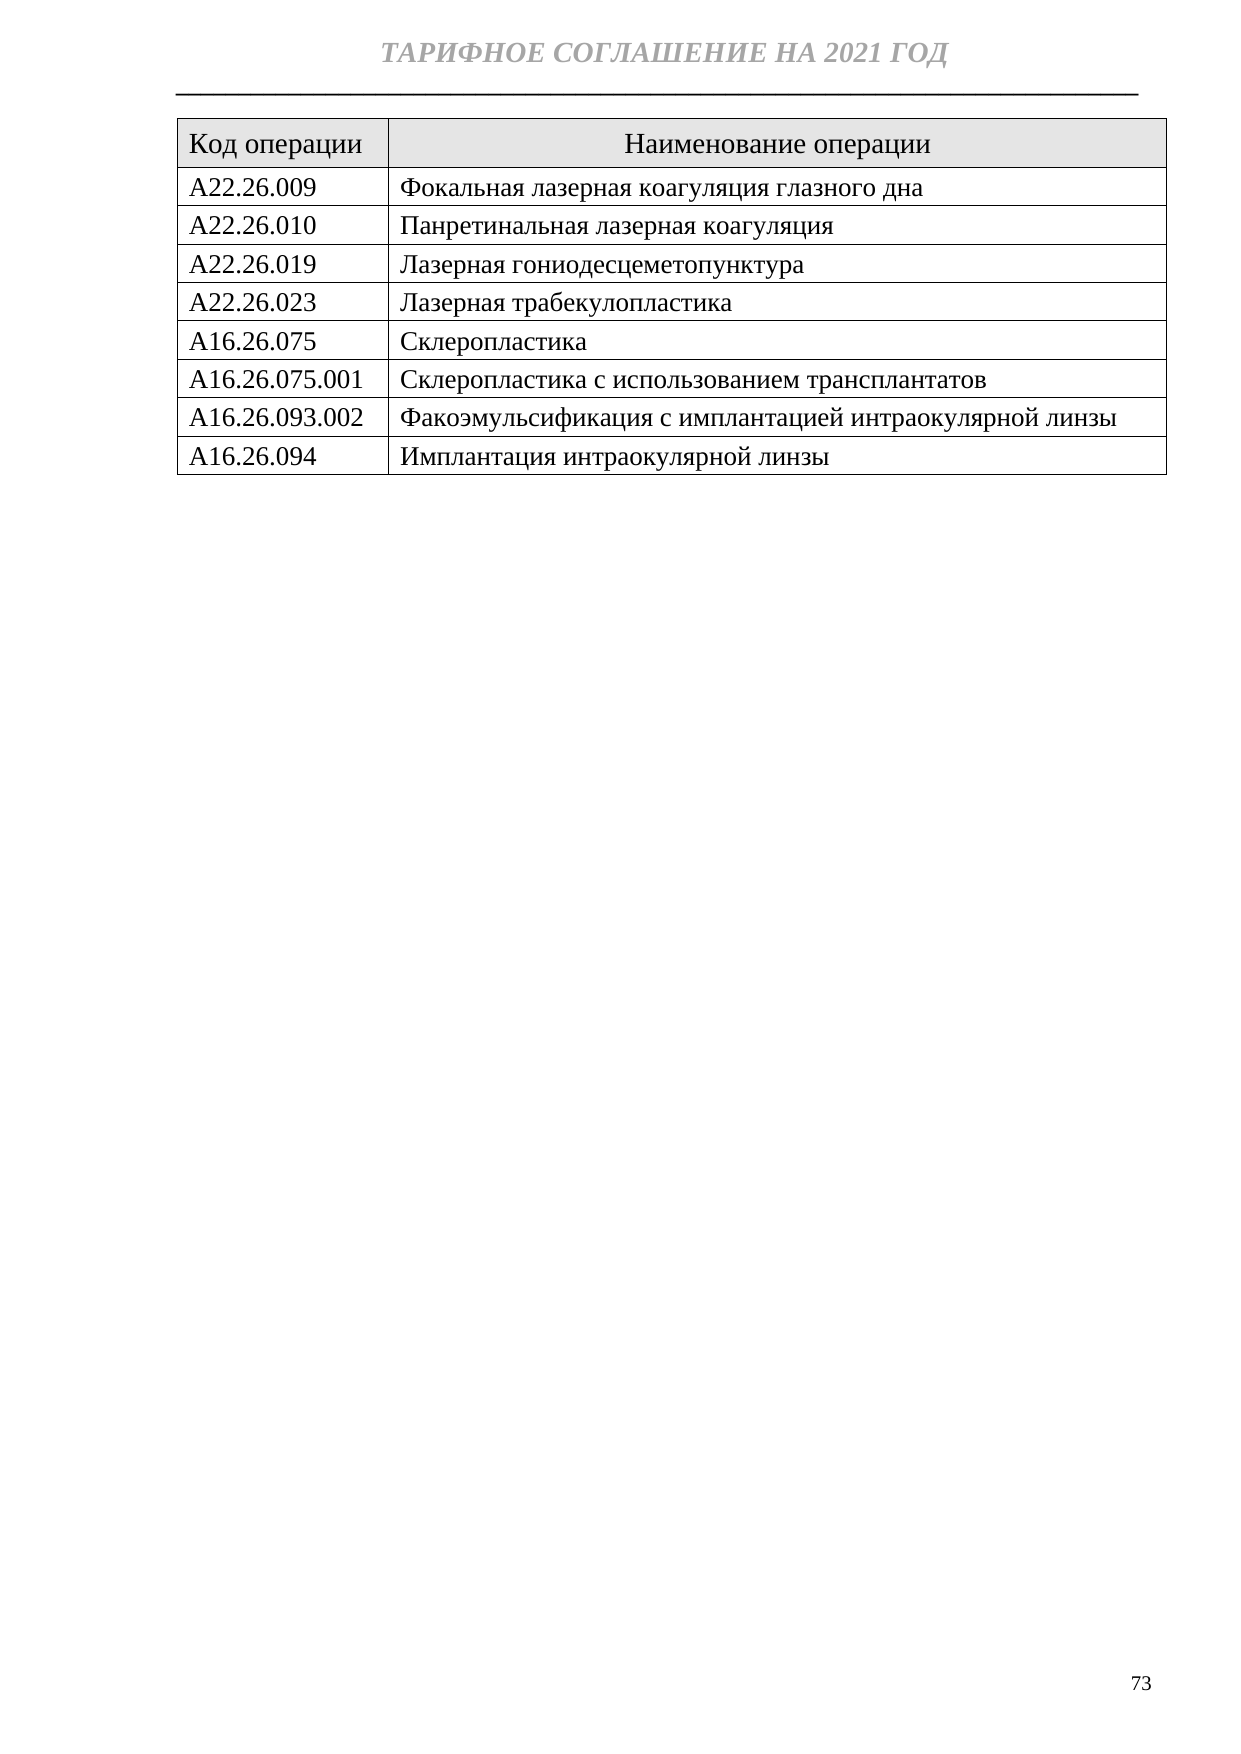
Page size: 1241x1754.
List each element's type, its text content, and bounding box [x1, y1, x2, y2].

table_header Код операции [178, 119, 388, 167]
table_header Наименование операции [389, 119, 1166, 167]
table_cell Склеропластика [389, 321, 1166, 359]
table_cell Фокальная лазерная коагуляция глазного дна [389, 168, 1166, 205]
table_cell Имплантация интраокулярной линзы [389, 437, 1166, 474]
table_cell Лазерная трабекулопластика [389, 283, 1166, 320]
table_cell Факоэмульсификация с имплантацией интраокулярной линзы [389, 398, 1166, 436]
table_cell Панретинальная лазерная коагуляция [389, 206, 1166, 243]
table_cell A16.26.075.001 [178, 360, 388, 397]
table_cell A22.26.009 [178, 168, 388, 205]
table_cell A22.26.023 [178, 283, 388, 320]
table_cell A16.26.075 [178, 321, 388, 359]
table_cell Лазерная гониодесцеметопунктура [389, 245, 1166, 282]
table_cell А16.26.094 [178, 437, 388, 474]
table_cell A22.26.010 [178, 206, 388, 243]
table_cell Склеропластика с использованием трансплантатов [389, 360, 1166, 397]
table_cell А16.26.093.002 [178, 398, 388, 436]
table_cell A22.26.019 [178, 245, 388, 282]
